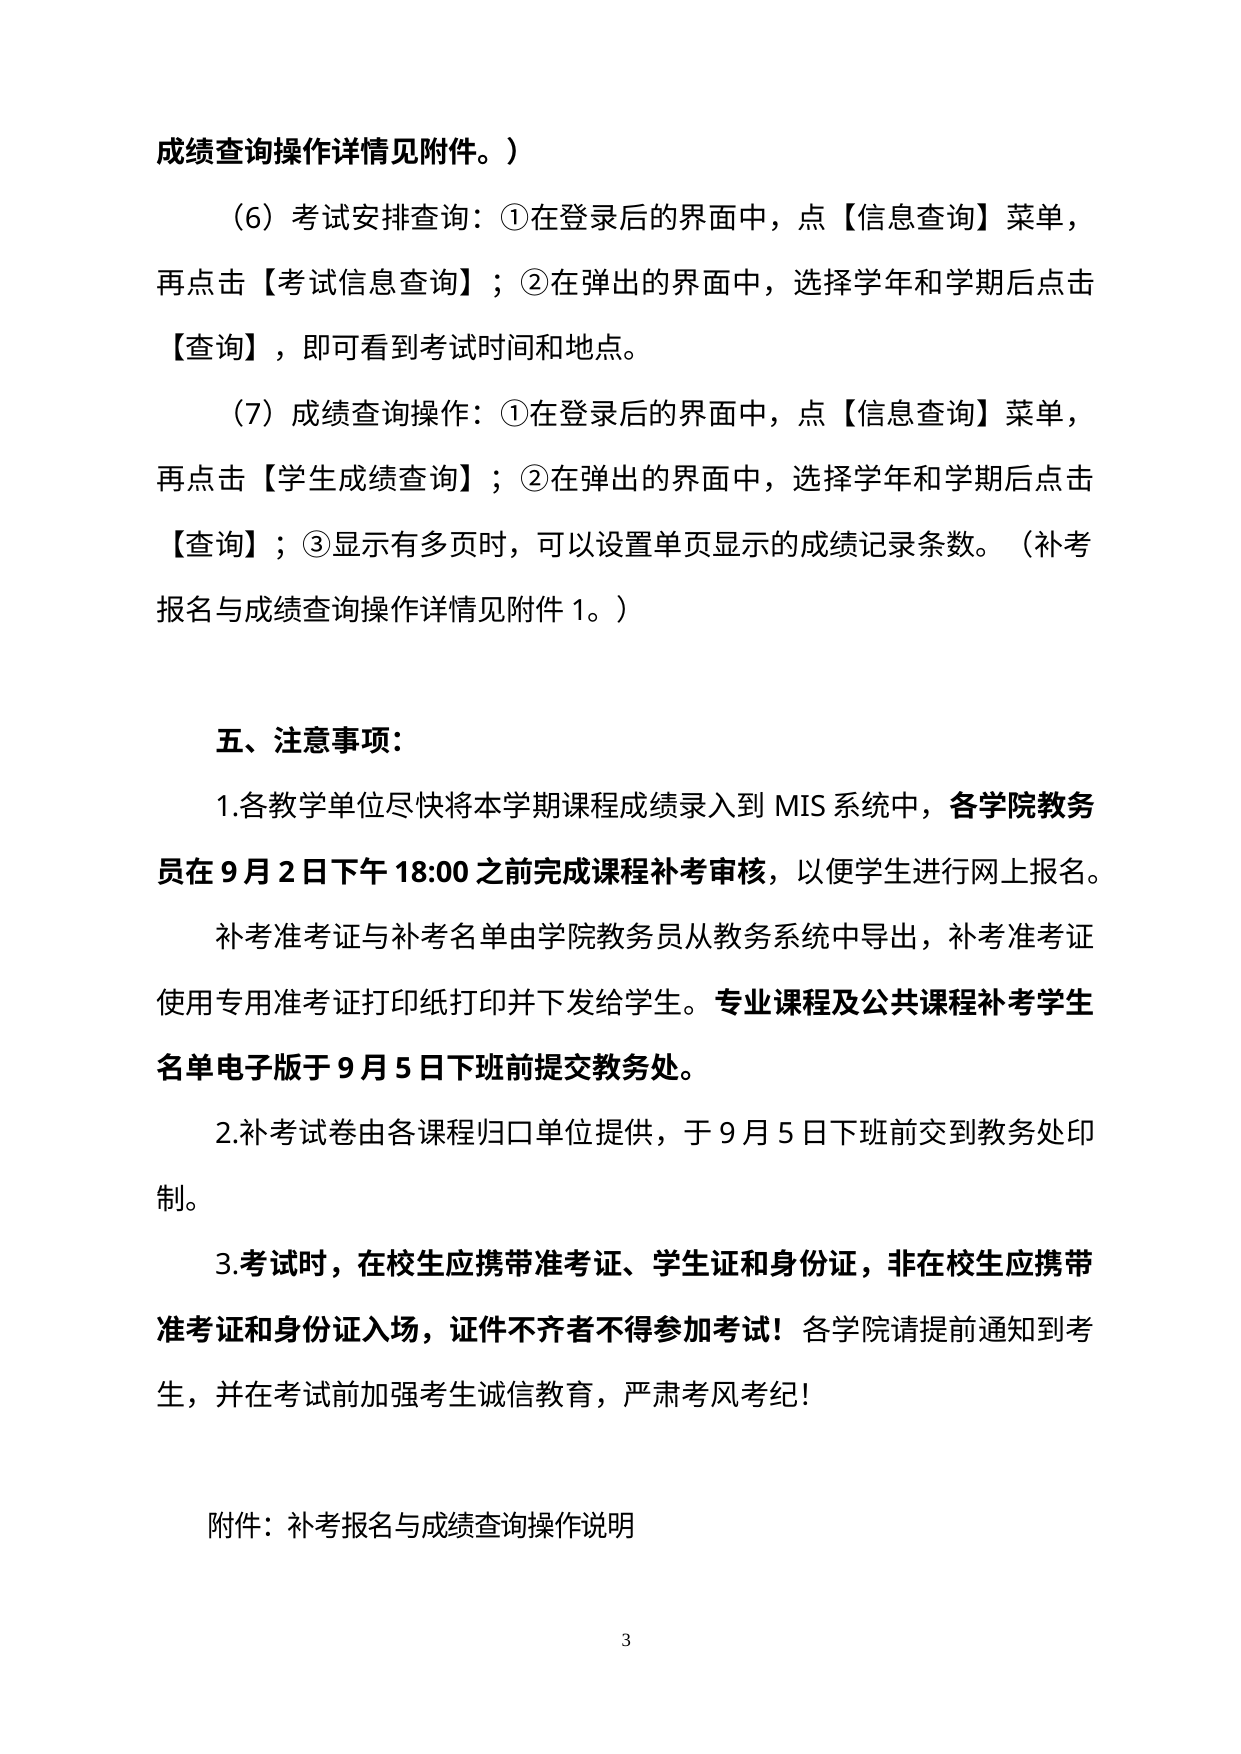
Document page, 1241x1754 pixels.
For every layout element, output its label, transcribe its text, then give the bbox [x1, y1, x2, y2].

list 2.补考试卷由各课程归口单位提供，于9月5日下班前交到教务处印制。 [156, 1098, 1096, 1229]
text 五、注意事项： [156, 706, 1096, 771]
text 3.考试时，在校生应携带准考证、学生证和身份证，非在校生应携带准考证和身份证入场，证件不齐者不得参加考试！各学院请提前通知到考生，并在考试前加强考生诚信教育，严肃考风考纪！ [156, 1229, 1096, 1426]
text （7）成绩查询操作：①在登录后的界面中，点【信息查询】菜单，再点击【学生成绩查询】；②在弹出的界面中，选择学年和学期后点击【查询】；③显示有多页时，可以设置单页显示的成绩记录条数。（补考报名与成绩查询操作详情见附件1。） [156, 379, 1096, 641]
text 补考准考证与补考名单由学院教务员从教务系统中导出，补考准考证使用专用准考证打印纸打印并下发给学生。专业课程及公共课程补考学生名单电子版于9月5日下班前提交教务处。 [156, 902, 1096, 1098]
text 附件：补考报名与成绩查询操作说明 [156, 1491, 1096, 1556]
text （6）考试安排查询：①在登录后的界面中，点【信息查询】菜单，再点击【考试信息查询】；②在弹出的界面中，选择学年和学期后点击【查询】，即可看到考试时间和地点。 [156, 183, 1096, 379]
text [156, 117, 1096, 183]
text 1.各教学单位尽快将本学期课程成绩录入到MIS系统中，各学院教务员在9月2日下午18:00之前完成课程补考审核，以便学生进行网上报名。 [156, 771, 1096, 902]
